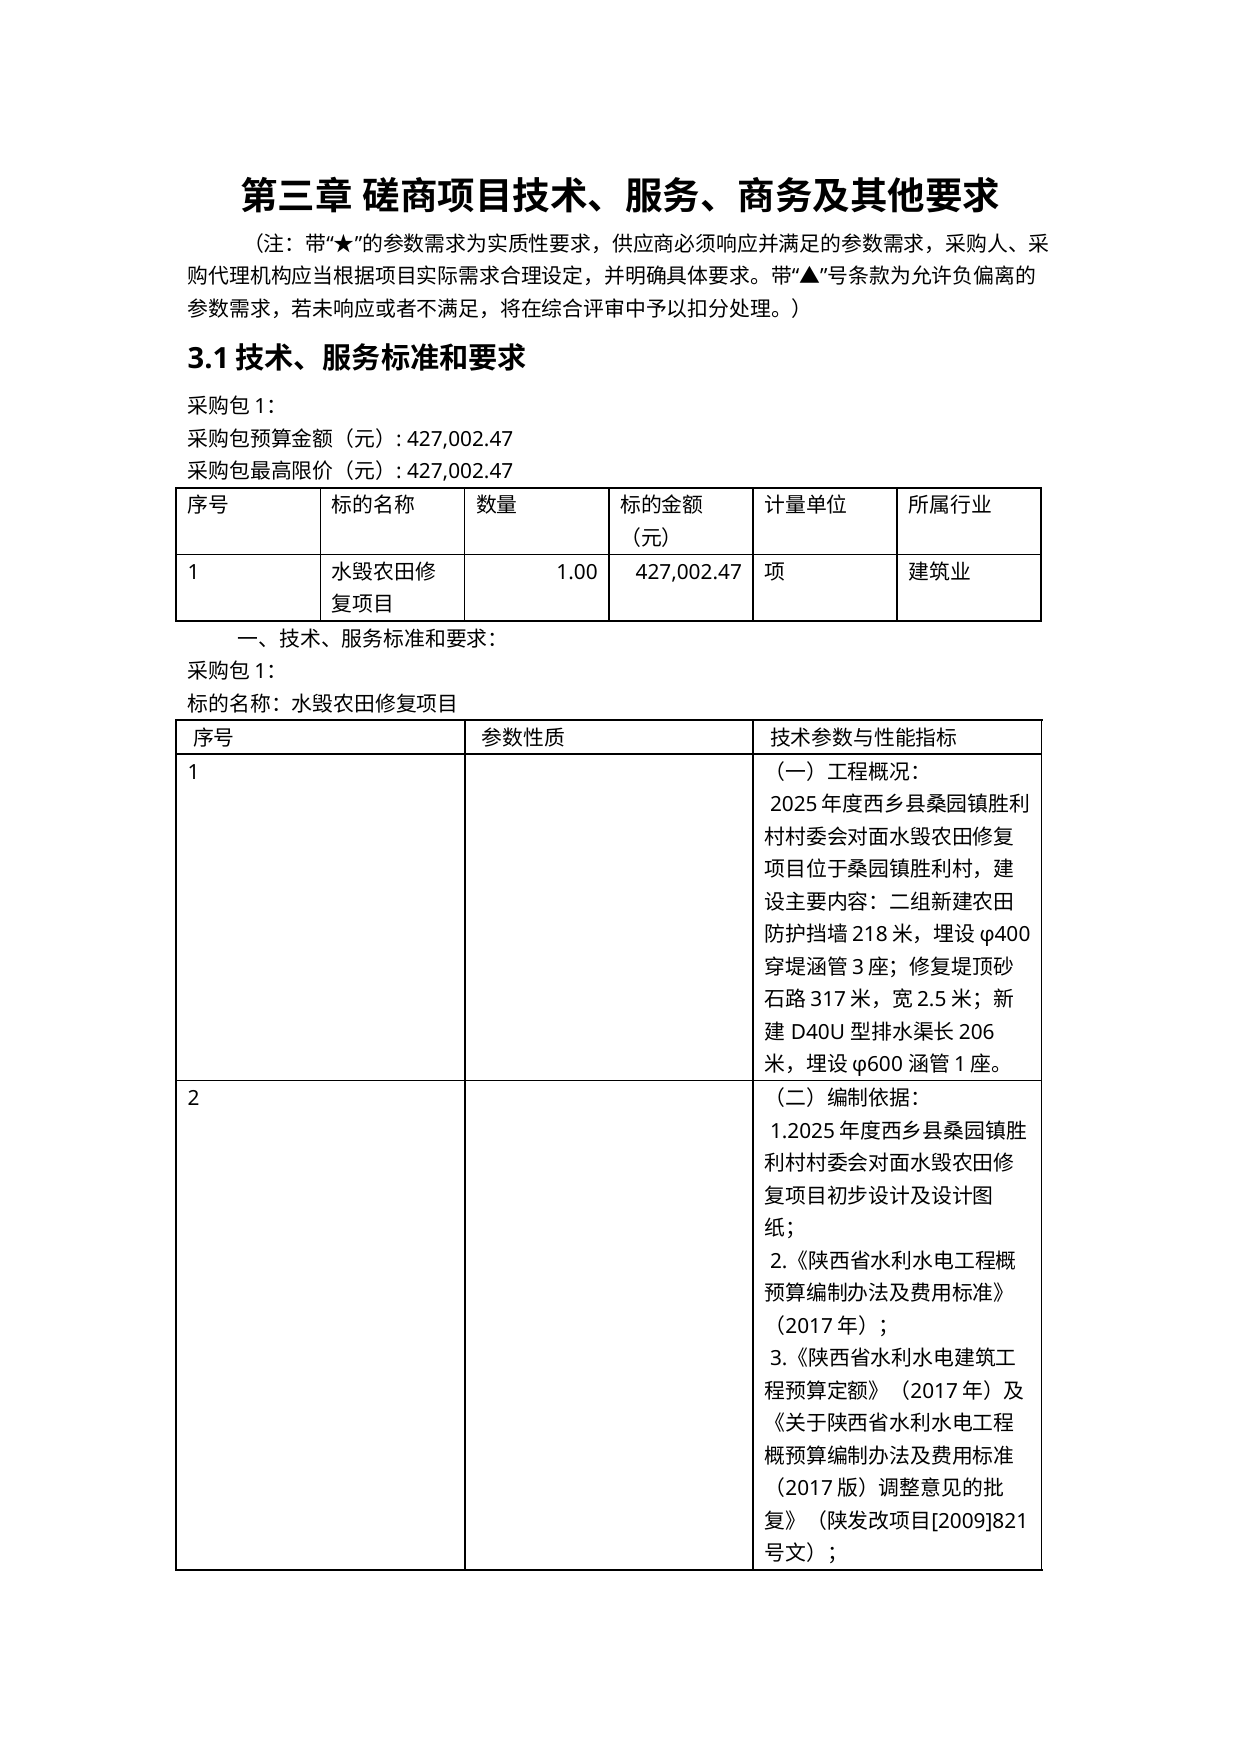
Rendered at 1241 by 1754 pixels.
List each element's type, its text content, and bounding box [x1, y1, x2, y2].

table_cell 项 [754, 555, 896, 620]
table_cell [466, 1081, 752, 1569]
text 标的名称：水毁农田修复项目 [187, 687, 1053, 719]
text 一、技术、服务标准和要求： [187, 622, 1053, 654]
text 采购包最高限价（元）: 427,002.47 [187, 454, 1053, 487]
table_header 参数性质 [466, 721, 752, 753]
table_cell 427,002.47 [610, 555, 752, 620]
text 采购包1： [187, 389, 1053, 422]
table_header 数量 [465, 489, 608, 553]
table_cell 1.00 [465, 555, 608, 620]
text 第三章 磋商项目技术、服务、商务及其他要求 [187, 162, 1053, 227]
table_cell [466, 755, 752, 1080]
table_header 技术参数与性能指标 [754, 721, 1041, 753]
text 采购包1： [187, 654, 1053, 687]
table_cell 1 [177, 755, 464, 1080]
table_cell 水毁农田修复项目 [321, 555, 464, 620]
table_header 计量单位 [754, 489, 896, 553]
text 3.1技术、服务标准和要求 [187, 324, 1053, 389]
table_cell （一）工程概况： 2025年度西乡县桑园镇胜利村村委会对面水毁农田修复项目位于桑园镇胜利村，建设主要内容：二组新建农田防护挡墙218米，埋设φ400穿堤涵管3座；修复堤顶砂石路317米，宽2.5 米；新建 D40U 型排水渠长206米，埋设φ600 涵管1座。 [754, 755, 1041, 1080]
text （注：带“★”的参数需求为实质性要求，供应商必须响应并满足的参数需求，采购人、采购代理机构应当根据项目实际需求合理设定，并明确具体要求。带“▲”号条款为允许负偏离的参数需求，若未响应或者不满足，将在综合评审中予以扣分处理。） [187, 227, 1053, 324]
table_cell 2 [177, 1081, 464, 1569]
text 采购包预算金额（元）: 427,002.47 [187, 422, 1053, 454]
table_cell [754, 1081, 1041, 1569]
table_header 标的金额 （元） [610, 489, 752, 553]
table_header 标的名称 [321, 489, 464, 553]
table_header 序号 [177, 721, 464, 753]
table_cell 建筑业 [898, 555, 1040, 620]
table_cell 1 [177, 555, 320, 620]
table_header 序号 [177, 489, 320, 553]
table_header 所属行业 [898, 489, 1040, 553]
